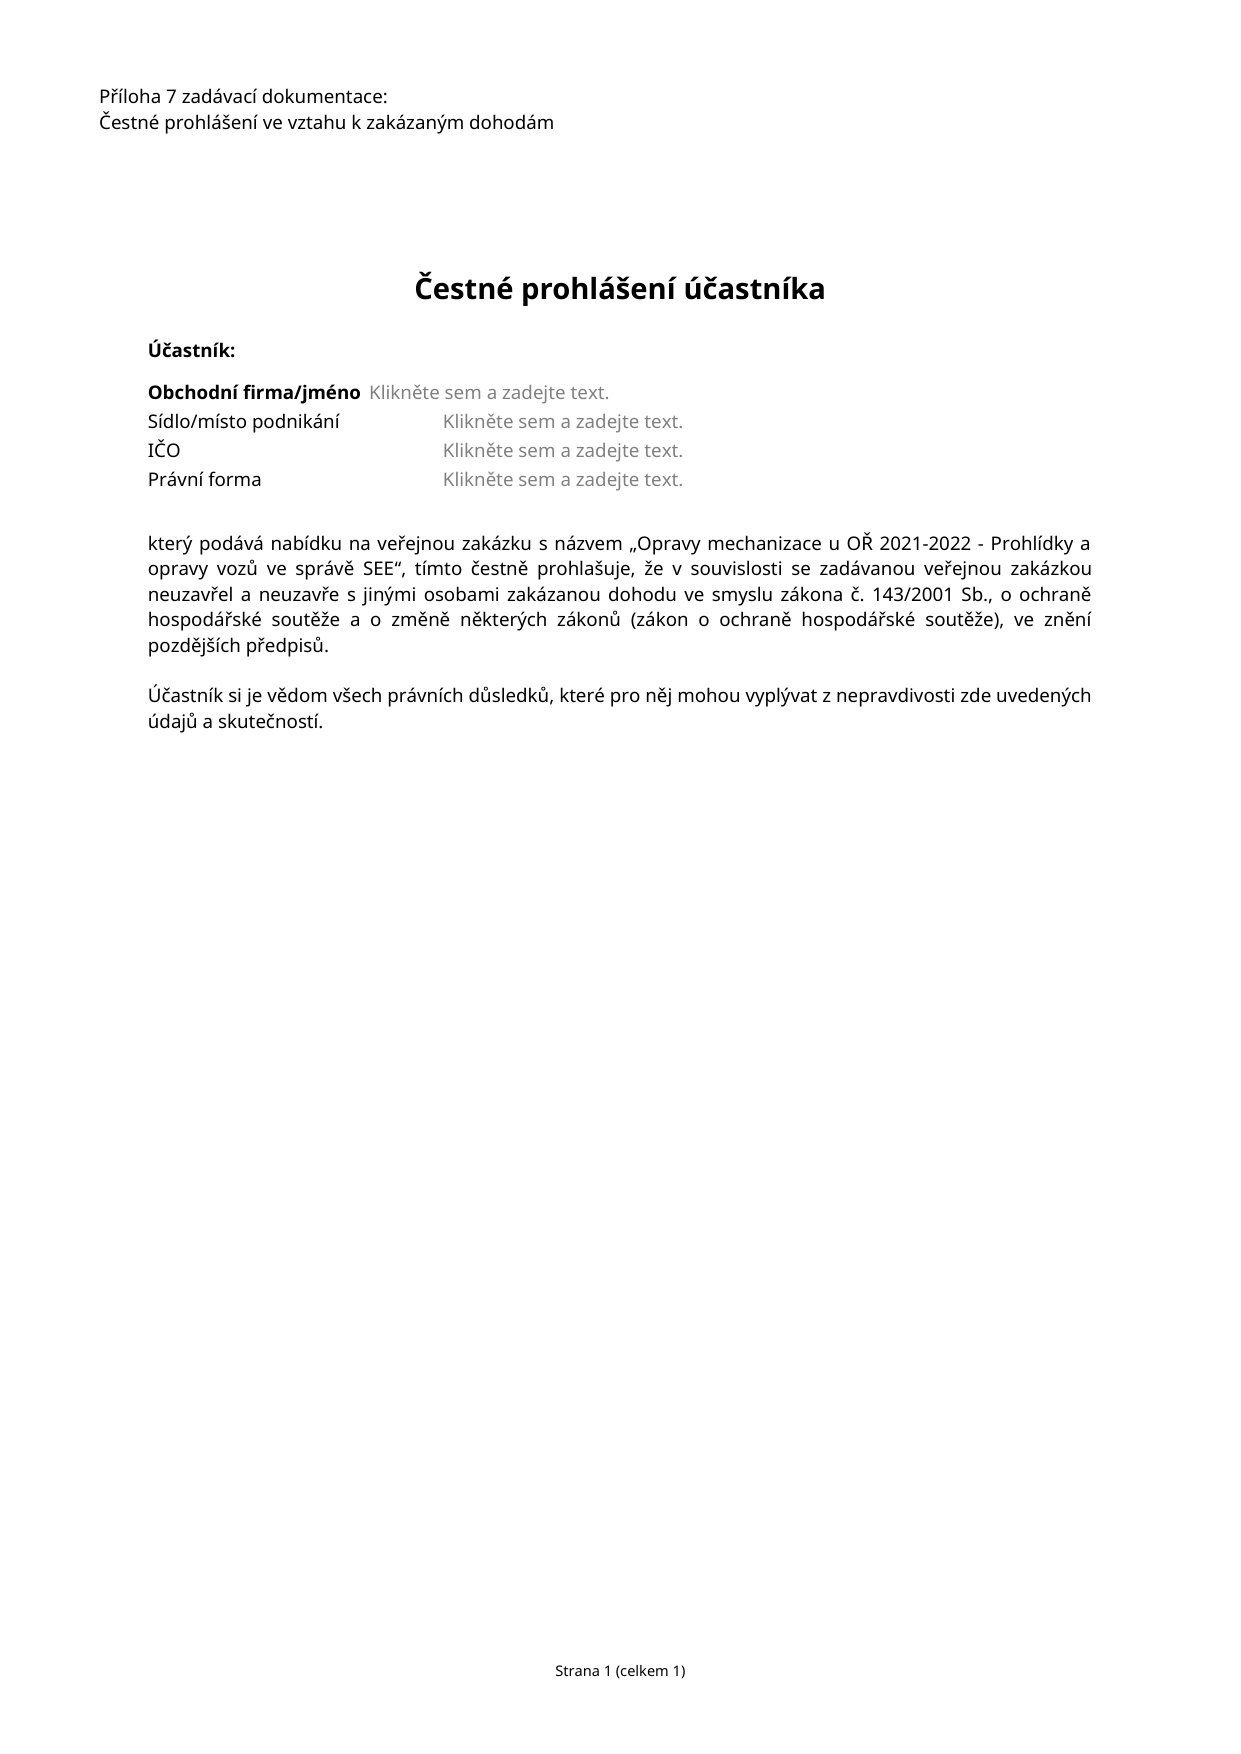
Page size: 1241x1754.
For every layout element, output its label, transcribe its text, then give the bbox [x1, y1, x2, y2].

text IČO [148, 434, 1093, 463]
text Účastník: [148, 333, 1093, 364]
text Sídlo/místo podnikání [148, 405, 1093, 434]
text který podává nabídku na veřejnou zakázku s názvem „Opravy mechanizace u OŘ 2021-2022 - Prohlídky a opravy vozů ve správě SEE“, tímto čestně prohlašuje, že v souvislosti se zadávanou veřejnou zakázkou neuzavřel a neuzavře s jinými osobami zakázanou dohodu ve smyslu zákona č. 143/2001 Sb., o ochraně hospodářské soutěže a o změně některých zákonů (zákon o ochraně hospodářské soutěže), ve znění pozdějších předpisů. [148, 530, 1093, 658]
title Čestné prohlášení účastníka [148, 268, 1093, 308]
text Účastník si je vědom všech právních důsledků, které pro něj mohou vyplývat z nepravdivosti zde uvedených údajů a skutečností. [148, 683, 1093, 734]
text Právní forma [148, 463, 1093, 492]
text Obchodní firma/jméno [148, 376, 1093, 405]
